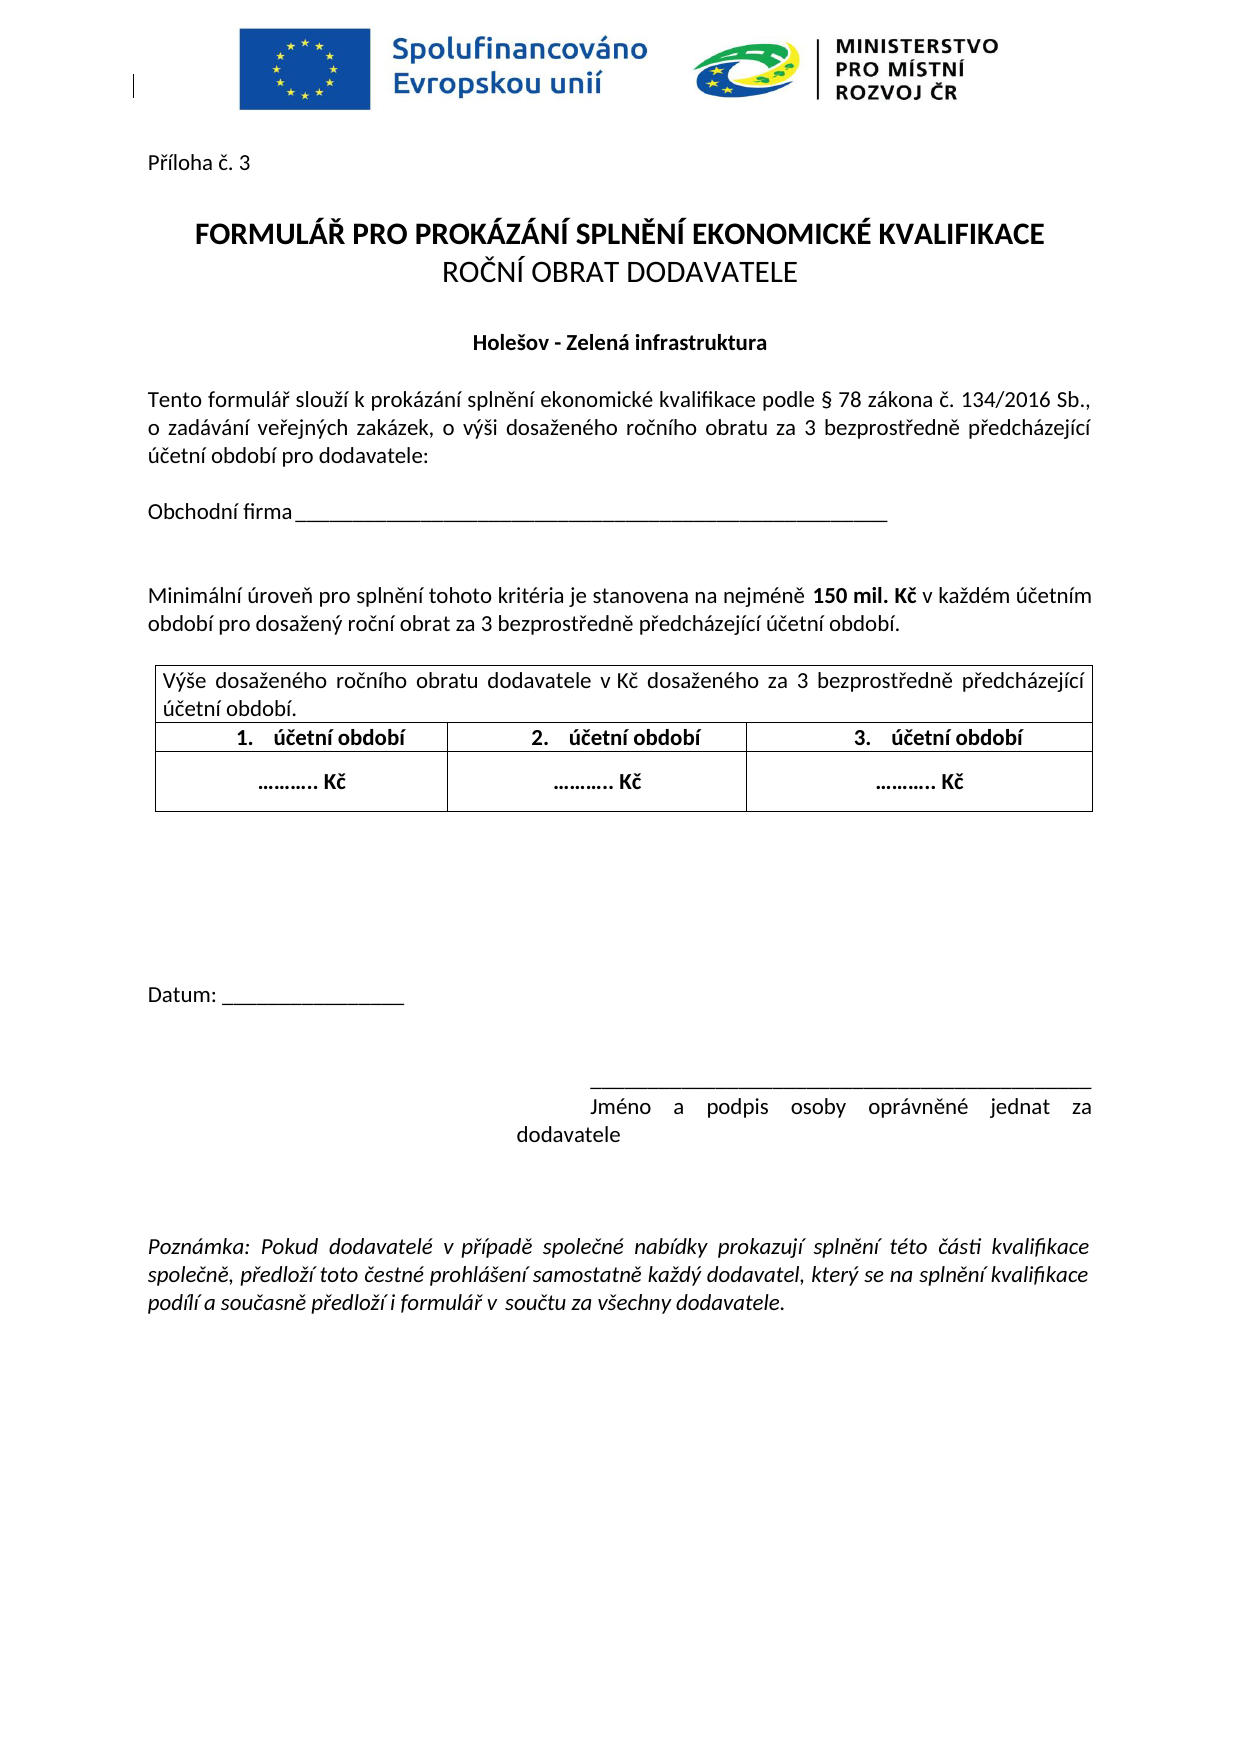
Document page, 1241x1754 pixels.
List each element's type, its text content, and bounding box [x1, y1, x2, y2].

table_cell ……….. Kč [156, 752, 447, 811]
table_cell účetní období [156, 723, 447, 751]
list Obchodní firma ____________________________________________________ [148, 497, 1093, 525]
table_header Výše dosaženého ročního obratu dodavatele v Kč dosaženého za 3 bezprostředně předcházející účetní období. [156, 666, 1092, 722]
text Datum: ________________ [148, 980, 1093, 1008]
text Příloha č. 3 [148, 148, 1093, 176]
text ROČNÍ OBRAT DODAVATELE [148, 252, 1093, 290]
text Tento formulář slouží k prokázání splnění ekonomické kvalifikace podle § 78 zákona č. 134/2016 Sb., o zadávání veřejných zakázek, o výši dosaženého ročního obratu za 3 bezprostředně předcházející účetní období pro dodavatele: [148, 385, 1093, 469]
text ____________________________________________ [148, 1064, 1093, 1092]
text Jméno a podpis osoby oprávněné jednat za dodavatele [516, 1092, 1093, 1148]
table_cell účetní období [747, 723, 1092, 751]
text Holešov - Zelená infrastruktura [148, 328, 1093, 356]
subtitle FORMULÁŘ PRO PROKÁZÁNÍ SPLNĚNÍ EKONOMICKÉ KVALIFIKACE [148, 214, 1093, 252]
table_cell ……….. Kč [747, 752, 1092, 811]
text Poznámka: Pokud dodavatelé v případě společné nabídky prokazují splnění této části kvalifikace společně, předloží toto čestné prohlášení samostatně každý dodavatel, který se na splnění kvalifikace podílí a současně předloží i formulář v součtu za všechny dodavatele. [148, 1232, 1093, 1316]
table_cell účetní období [448, 723, 746, 751]
table_cell ……….. Kč [448, 752, 746, 811]
text Minimální úroveň pro splnění tohoto kritéria je stanovena na nejméně 150 mil. Kč v každém účetním období pro dosažený roční obrat za 3 bezprostředně předcházející účetní období. [148, 581, 1093, 637]
